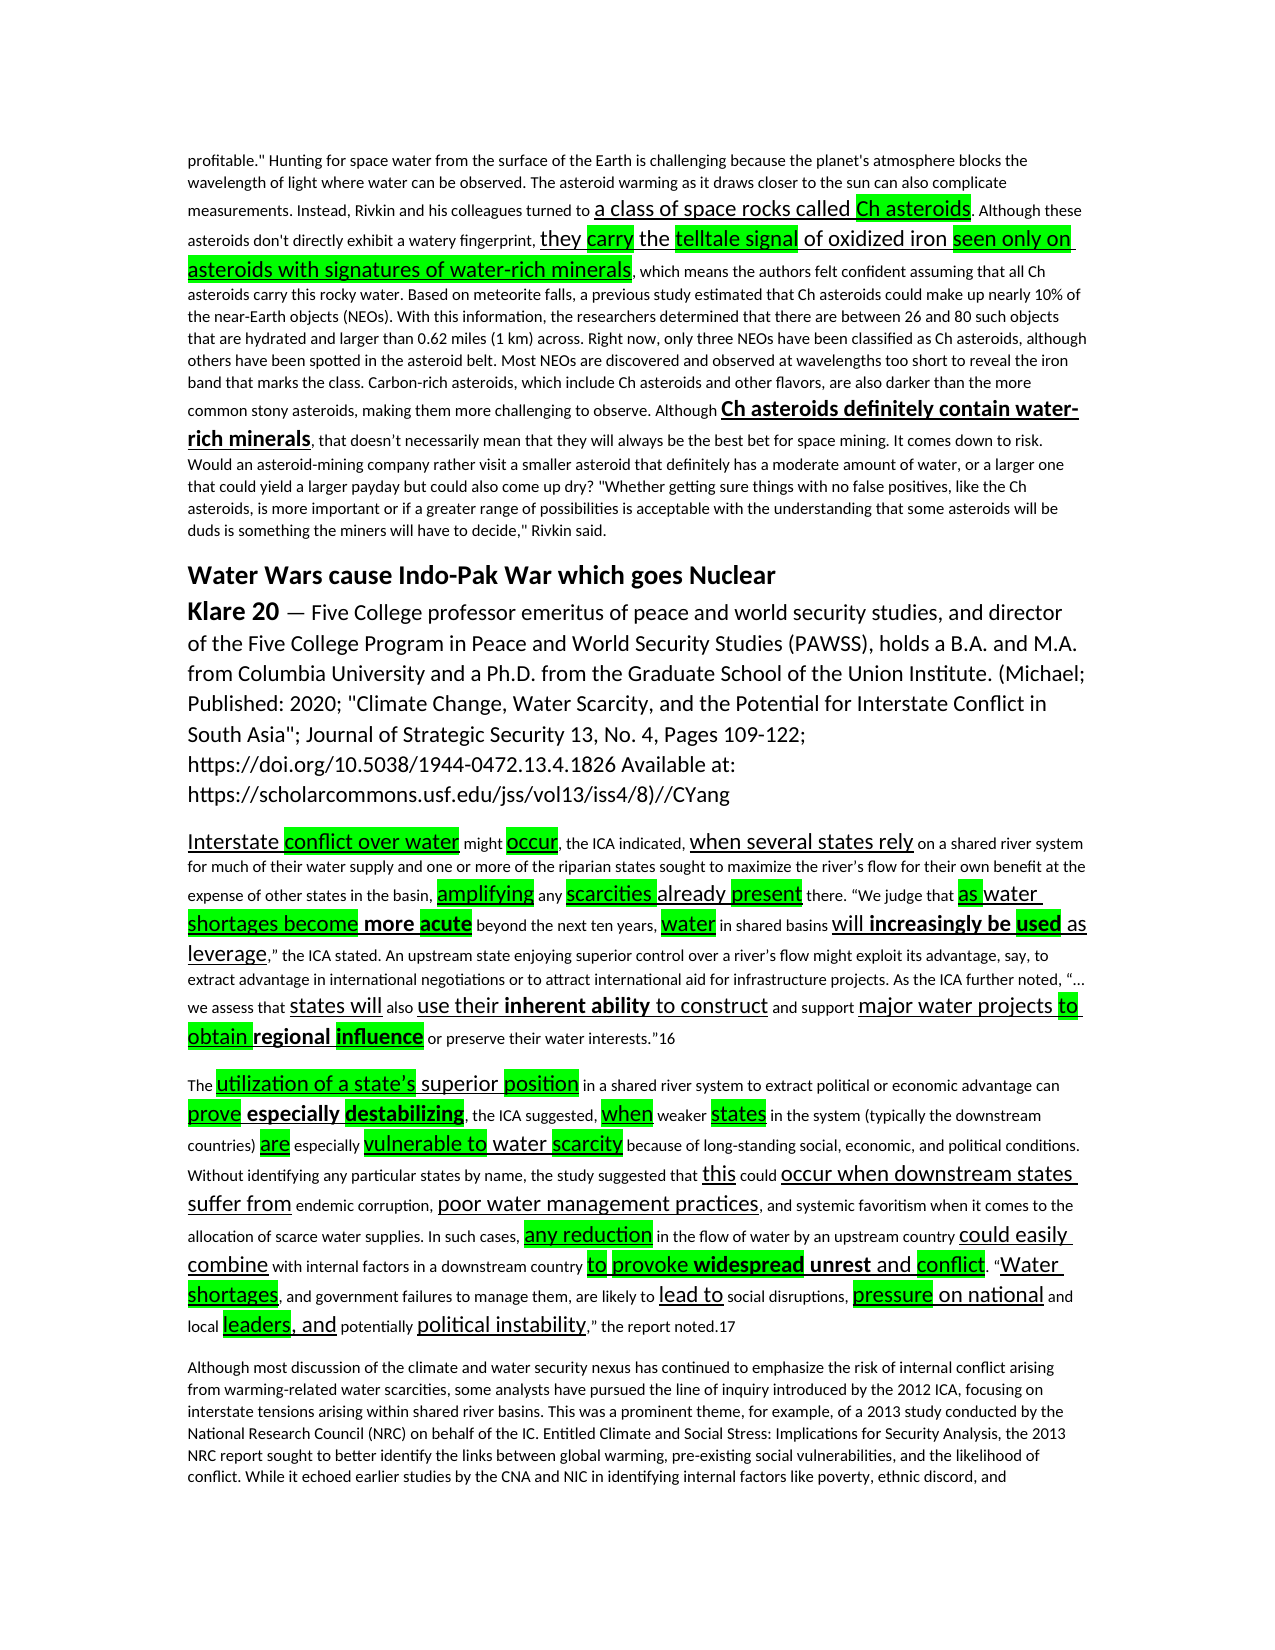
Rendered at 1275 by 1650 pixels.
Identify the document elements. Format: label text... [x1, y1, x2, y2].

text Klare 20 — Five College professor emeritus of peace and world security studies, and director of the Five College Program in Peace and World Security Studies (PAWSS), holds a B.A. and M.A. from Columbia University and a Ph.D. from the Graduate School of the Union Institute. (Michael; Published: 2020; "Climate Change, Water Scarcity, and the Potential for Interstate Conflict in South Asia"; Journal of Strategic Security 13, No. 4, Pages 109-122; https://doi.org/10.5038/1944-0472.13.4.1826 Available at: https://scholarcommons.usf.edu/jss/vol13/iss4/8)//CYang [187, 594, 1087, 808]
text Interstate conflict over water might occur, the ICA indicated, when several states rely on a shared river system for much of their water supply and one or more of the riparian states sought to maximize the river’s flow for their own benefit at the expense of other states in the basin, amplifying any scarcities already present there. “We judge that as water shortages become more acute beyond the next ten years, water in shared basins will increasingly be used as leverage,” the ICA stated. An upstream state enjoying superior control over a river’s flow might exploit its advantage, say, to extract advantage in international negotiations or to attract international aid for infrastructure projects. As the ICA further noted, “…we assess that states will also use their inherent ability to construct and support major water projects to obtain regional influence or preserve their water interests.”16 [187, 827, 1087, 1050]
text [187, 1357, 1087, 1487]
subtitle Water Wars cause Indo-Pak War which goes Nuclear [187, 558, 1087, 591]
text The utilization of a state’s superior position in a shared river system to extract political or economic advantage can prove especially destabilizing, the ICA suggested, when weaker states in the system (typically the downstream countries) are especially vulnerable to water scarcity because of long-standing social, economic, and political conditions. Without identifying any particular states by name, the study suggested that this could occur when downstream states suffer from endemic corruption, poor water management practices, and systemic favoritism when it comes to the allocation of scarce water supplies. In such cases, any reduction in the flow of water by an upstream country could easily combine with internal factors in a downstream country to provoke widespread unrest and conflict. “Water shortages, and government failures to manage them, are likely to lead to social disruptions, pressure on national and local leaders, and potentially political instability,” the report noted.17 [187, 1069, 1087, 1338]
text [187, 150, 1087, 540]
